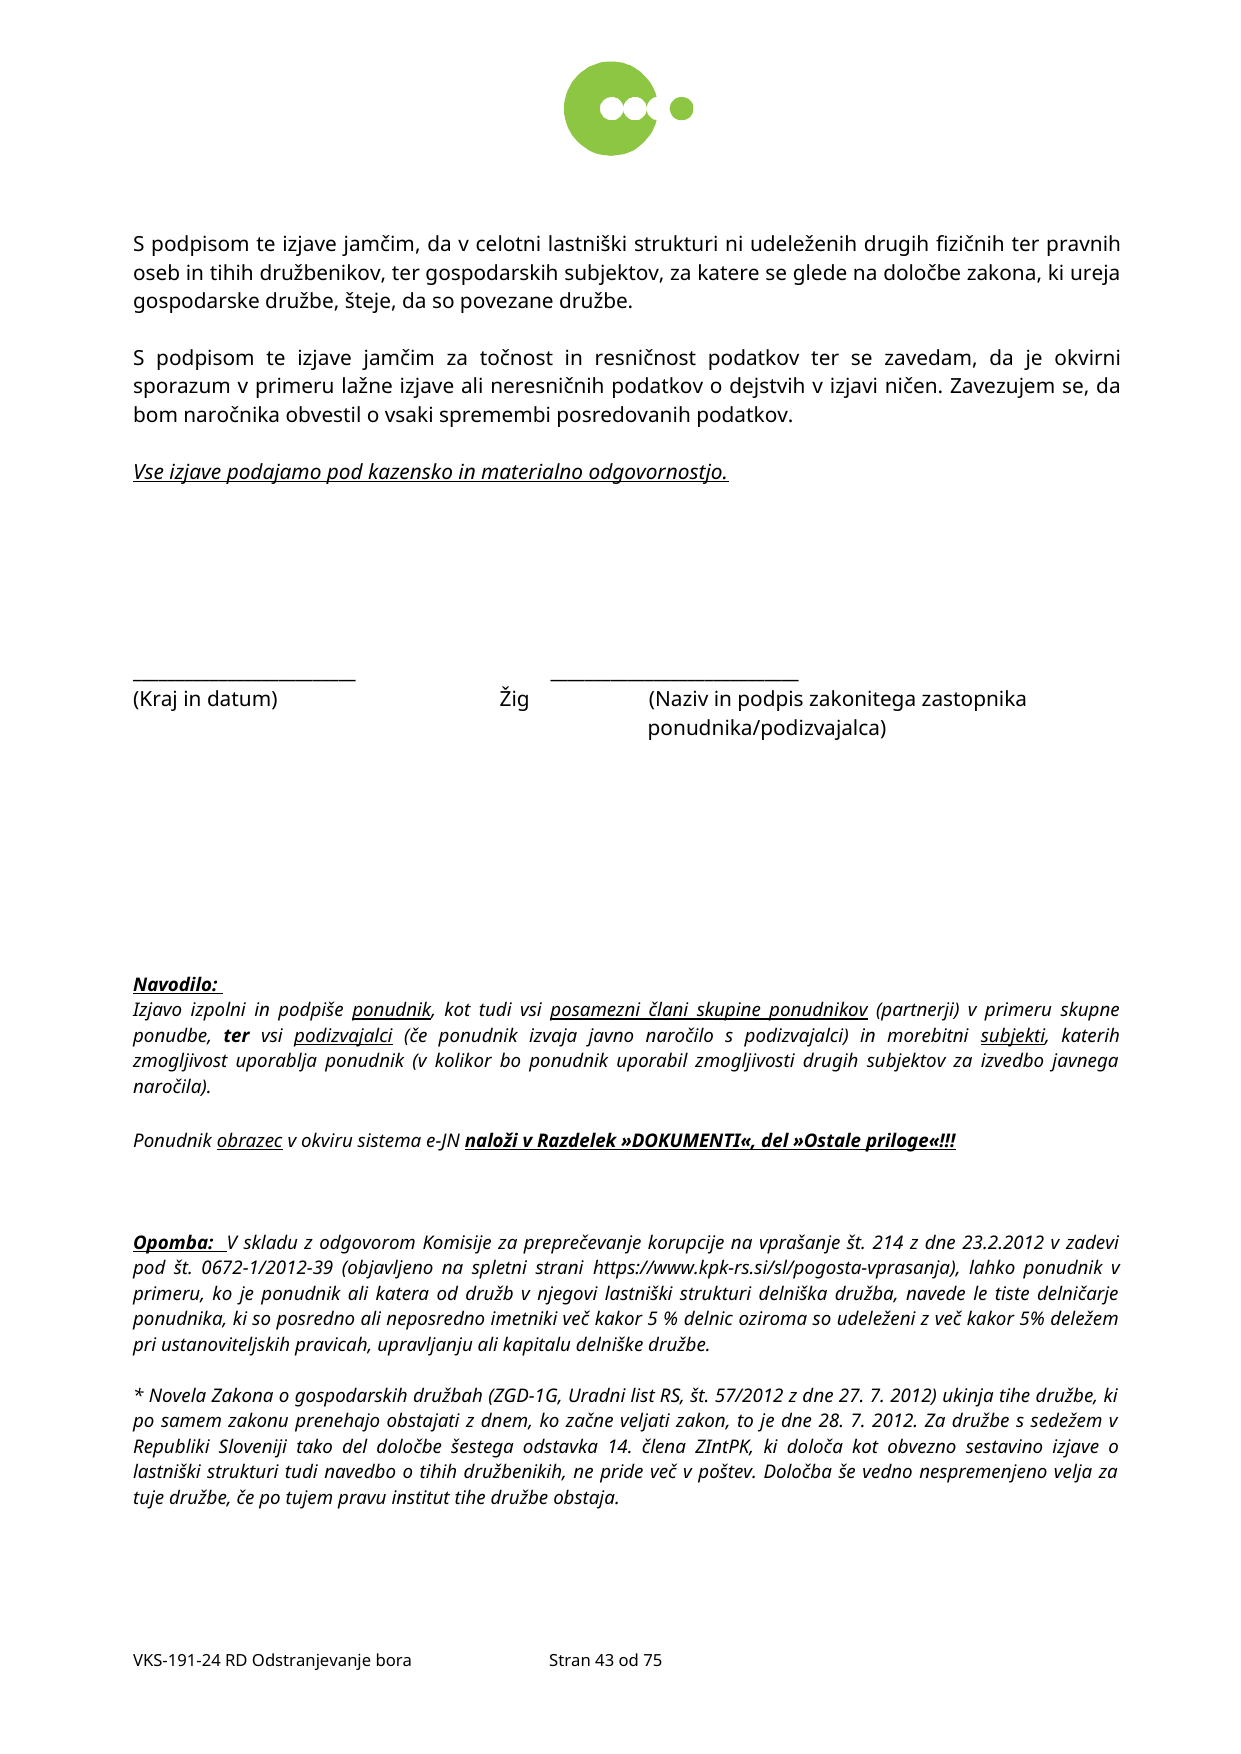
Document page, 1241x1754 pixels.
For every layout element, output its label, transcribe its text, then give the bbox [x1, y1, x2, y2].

text (Kraj in datum) Žig (Naziv in podpis zakonitega zastopnika [133, 684, 1122, 713]
text Vse izjave podajamo pod kazensko in materialno odgovornostjo. [133, 457, 1122, 485]
text __________________________ _____________________________ [133, 656, 1122, 684]
text Ponudnik obrazec v okviru sistema e-JN naloži v Razdelek »DOKUMENTI«, del »Ostale priloge«!!! [133, 1127, 1122, 1152]
text S podpisom te izjave jamčim, da v celotni lastniški strukturi ni udeleženih drugih fizičnih ter pravnih oseb in tihih družbenikov, ter gospodarskih subjektov, za katere se glede na določbe zakona, ki ureja gospodarske družbe, šteje, da so povezane družbe. [133, 229, 1122, 315]
text Opomba: V skladu z odgovorom Komisije za preprečevanje korupcije na vprašanje št. 214 z dne 23.2.2012 v zadevi pod št. 0672-1/2012-39 (objavljeno na spletni strani https://www.kpk-rs.si/sl/pogosta-vprasanja), lahko ponudnik v primeru, ko je ponudnik ali katera od družb v njegovi lastniški strukturi delniška družba, navede le tiste delničarje ponudnika, ki so posredno ali neposredno imetniki več kakor 5 % delnic oziroma so udeleženi z več kakor 5% deležem pri ustanoviteljskih pravicah, upravljanju ali kapitalu delniške družbe. [133, 1229, 1122, 1357]
text Izjavo izpolni in podpiše ponudnik, kot tudi vsi posamezni člani skupine ponudnikov (partnerji) v primeru skupne ponudbe, ter vsi podizvajalci (če ponudnik izvaja javno naročilo s podizvajalci) in morebitni subjekti, katerih zmogljivost uporablja ponudnik (v kolikor bo ponudnik uporabil zmogljivosti drugih subjektov za izvedbo javnega naročila). [133, 996, 1122, 1098]
text ponudnika/podizvajalca) [133, 713, 1122, 741]
text Navodilo: [133, 971, 1122, 996]
text S podpisom te izjave jamčim za točnost in resničnost podatkov ter se zavedam, da je okvirni sporazum v primeru lažne izjave ali neresničnih podatkov o dejstvih v izjavi ničen. Zavezujem se, da bom naročnika obvestil o vsaki spremembi posredovanih podatkov. [133, 343, 1122, 428]
text * Novela Zakona o gospodarskih družbah (ZGD-1G, Uradni list RS, št. 57/2012 z dne 27. 7. 2012) ukinja tihe družbe, ki po samem zakonu prenehajo obstajati z dnem, ko začne veljati zakon, to je dne 28. 7. 2012. Za družbe s sedežem v Republiki Sloveniji tako del določbe šestega odstavka 14. člena ZIntPK, ki določa kot obvezno sestavino izjave o lastniški strukturi tudi navedbo o tihih družbenikih, ne pride več v poštev. Določba še vedno nespremenjeno velja za tuje družbe, če po tujem pravu institut tihe družbe obstaja. [133, 1382, 1122, 1510]
